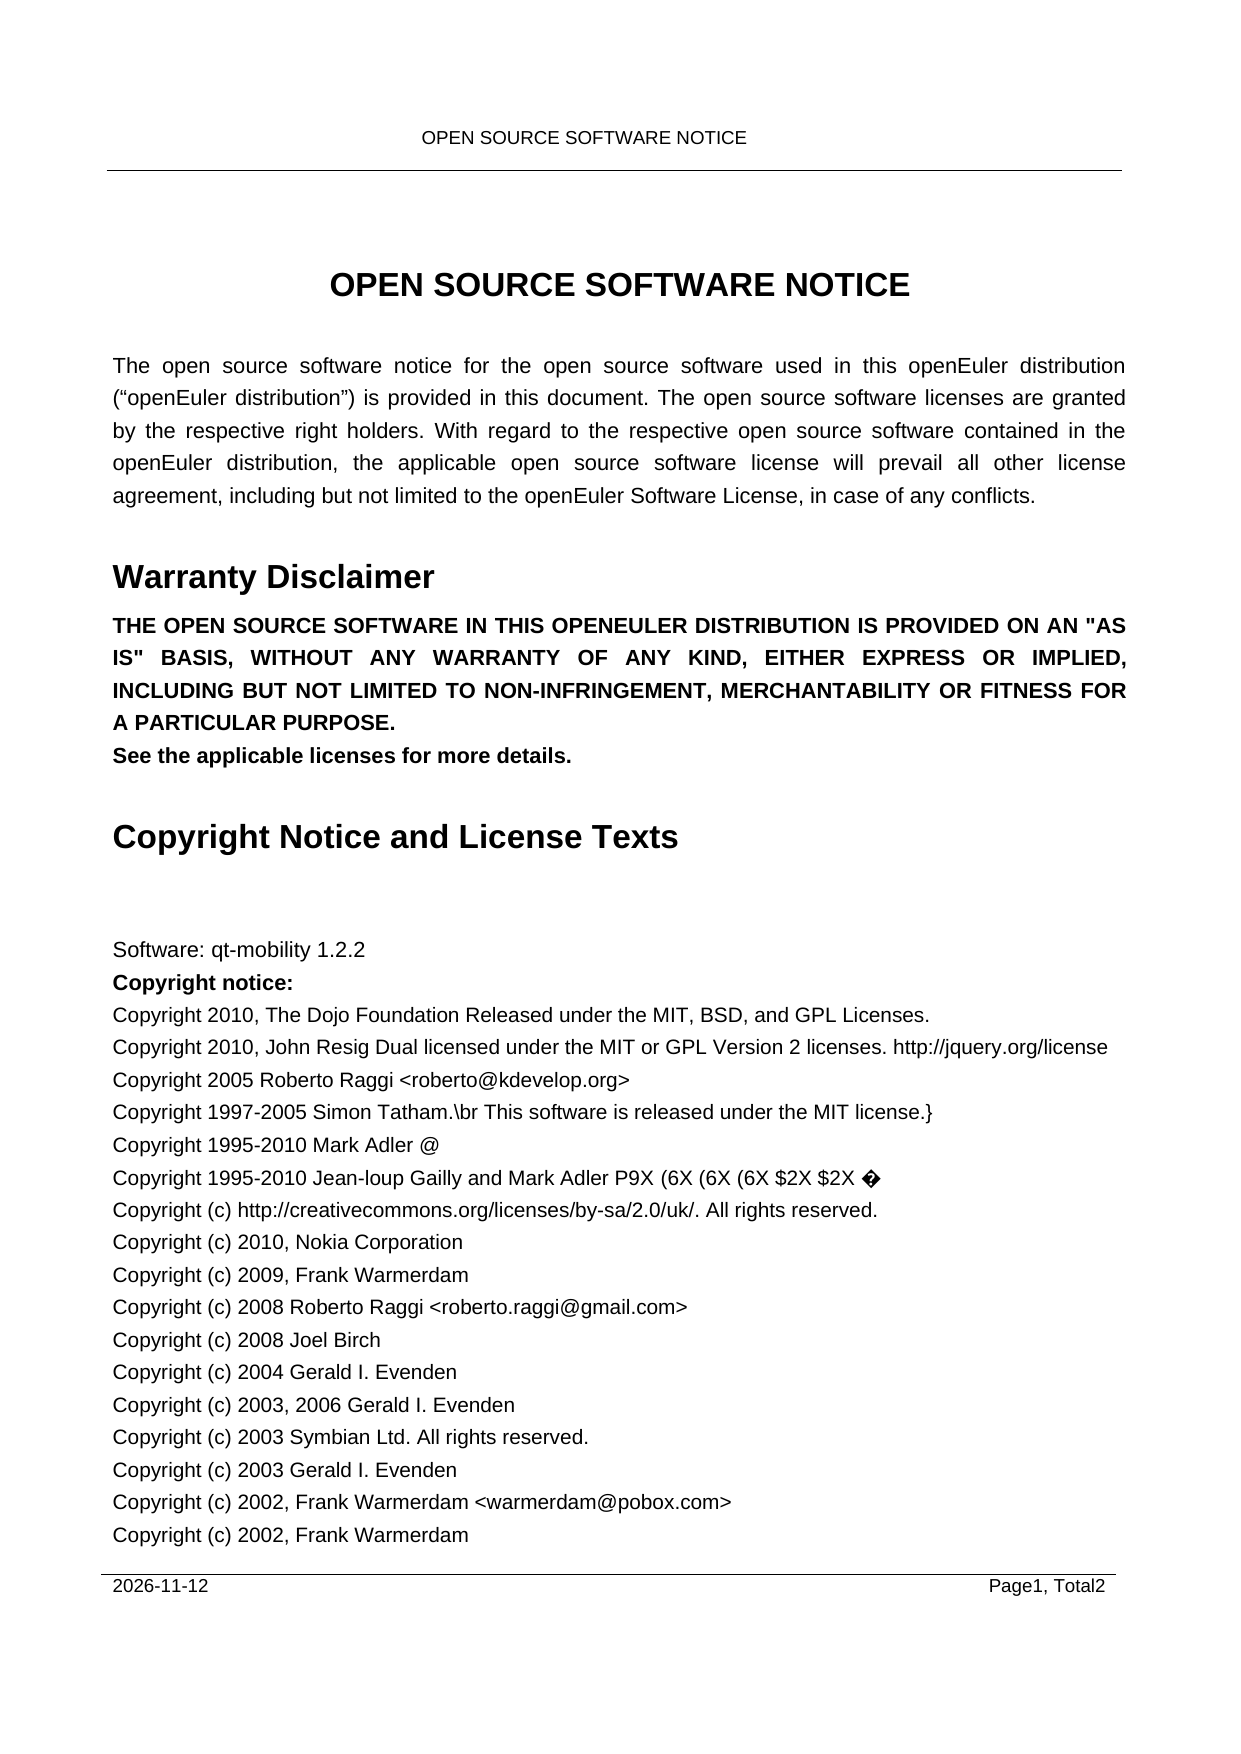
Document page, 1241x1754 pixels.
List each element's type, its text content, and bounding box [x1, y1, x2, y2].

text THE OPEN SOURCE SOFTWARE IN THIS OPENEULER DISTRIBUTION IS PROVIDED ON AN "AS IS" BASIS, WITHOUT ANY WARRANTY OF ANY KIND, EITHER EXPRESS OR IMPLIED, INCLUDING BUT NOT LIMITED TO NON-INFRINGEMENT, MERCHANTABILITY OR FITNESS FOR A PARTICULAR PURPOSE. See the applicable licenses for more details. [112, 609, 1128, 771]
text Copyright 1995-2010 Jean-loup Gailly and Mark Adler P9X (6X (6X (6X $2X $2X � [112, 1161, 1128, 1193]
text OPEN SOURCE SOFTWARE NOTICE [112, 251, 1128, 316]
text Copyright (c) 2008 Joel Birch [112, 1323, 1128, 1356]
text Copyright (c) http://creativecommons.org/licenses/by-sa/2.0/uk/. All rights reserved. [112, 1193, 1128, 1226]
text Software: qt-mobility 1.2.2 [112, 933, 1128, 966]
text Copyright (c) 2008 Roberto Raggi <roberto.raggi@gmail.com> [112, 1291, 1128, 1323]
text Warranty Disclaimer [112, 544, 1128, 609]
text Copyright Notice and License Texts [112, 804, 1128, 869]
text The open source software notice for the open source software used in this openEuler distribution (“openEuler distribution”) is provided in this document. The open source software licenses are granted by the respective right holders. With regard to the respective open source software contained in the openEuler distribution, the applicable open source software license will prevail all other license agreement, including but not limited to the openEuler Software License, in case of any conflicts. [112, 349, 1128, 511]
text Copyright 2010, The Dojo Foundation Released under the MIT, BSD, and GPL Licenses. [112, 998, 1128, 1031]
text Copyright notice: [112, 966, 1128, 998]
text Copyright 1997-2005 Simon Tatham.\br This software is released under the MIT license.} [112, 1096, 1128, 1128]
text Copyright 1995-2010 Mark Adler @ [112, 1128, 1128, 1161]
text Copyright (c) 2003 Symbian Ltd. All rights reserved. [112, 1421, 1128, 1453]
text Copyright (c) 2002, Frank Warmerdam [112, 1518, 1128, 1551]
text Copyright 2010, John Resig Dual licensed under the MIT or GPL Version 2 licenses. http://jquery.org/license [112, 1031, 1128, 1063]
text Copyright (c) 2009, Frank Warmerdam [112, 1258, 1128, 1291]
text Copyright (c) 2002, Frank Warmerdam <warmerdam@pobox.com> [112, 1486, 1128, 1518]
text Copyright (c) 2010, Nokia Corporation [112, 1226, 1128, 1258]
text Copyright (c) 2003 Gerald I. Evenden [112, 1453, 1128, 1486]
text Copyright (c) 2003, 2006 Gerald I. Evenden [112, 1388, 1128, 1421]
text Copyright (c) 2004 Gerald I. Evenden [112, 1356, 1128, 1388]
text Copyright 2005 Roberto Raggi <roberto@kdevelop.org> [112, 1063, 1128, 1096]
